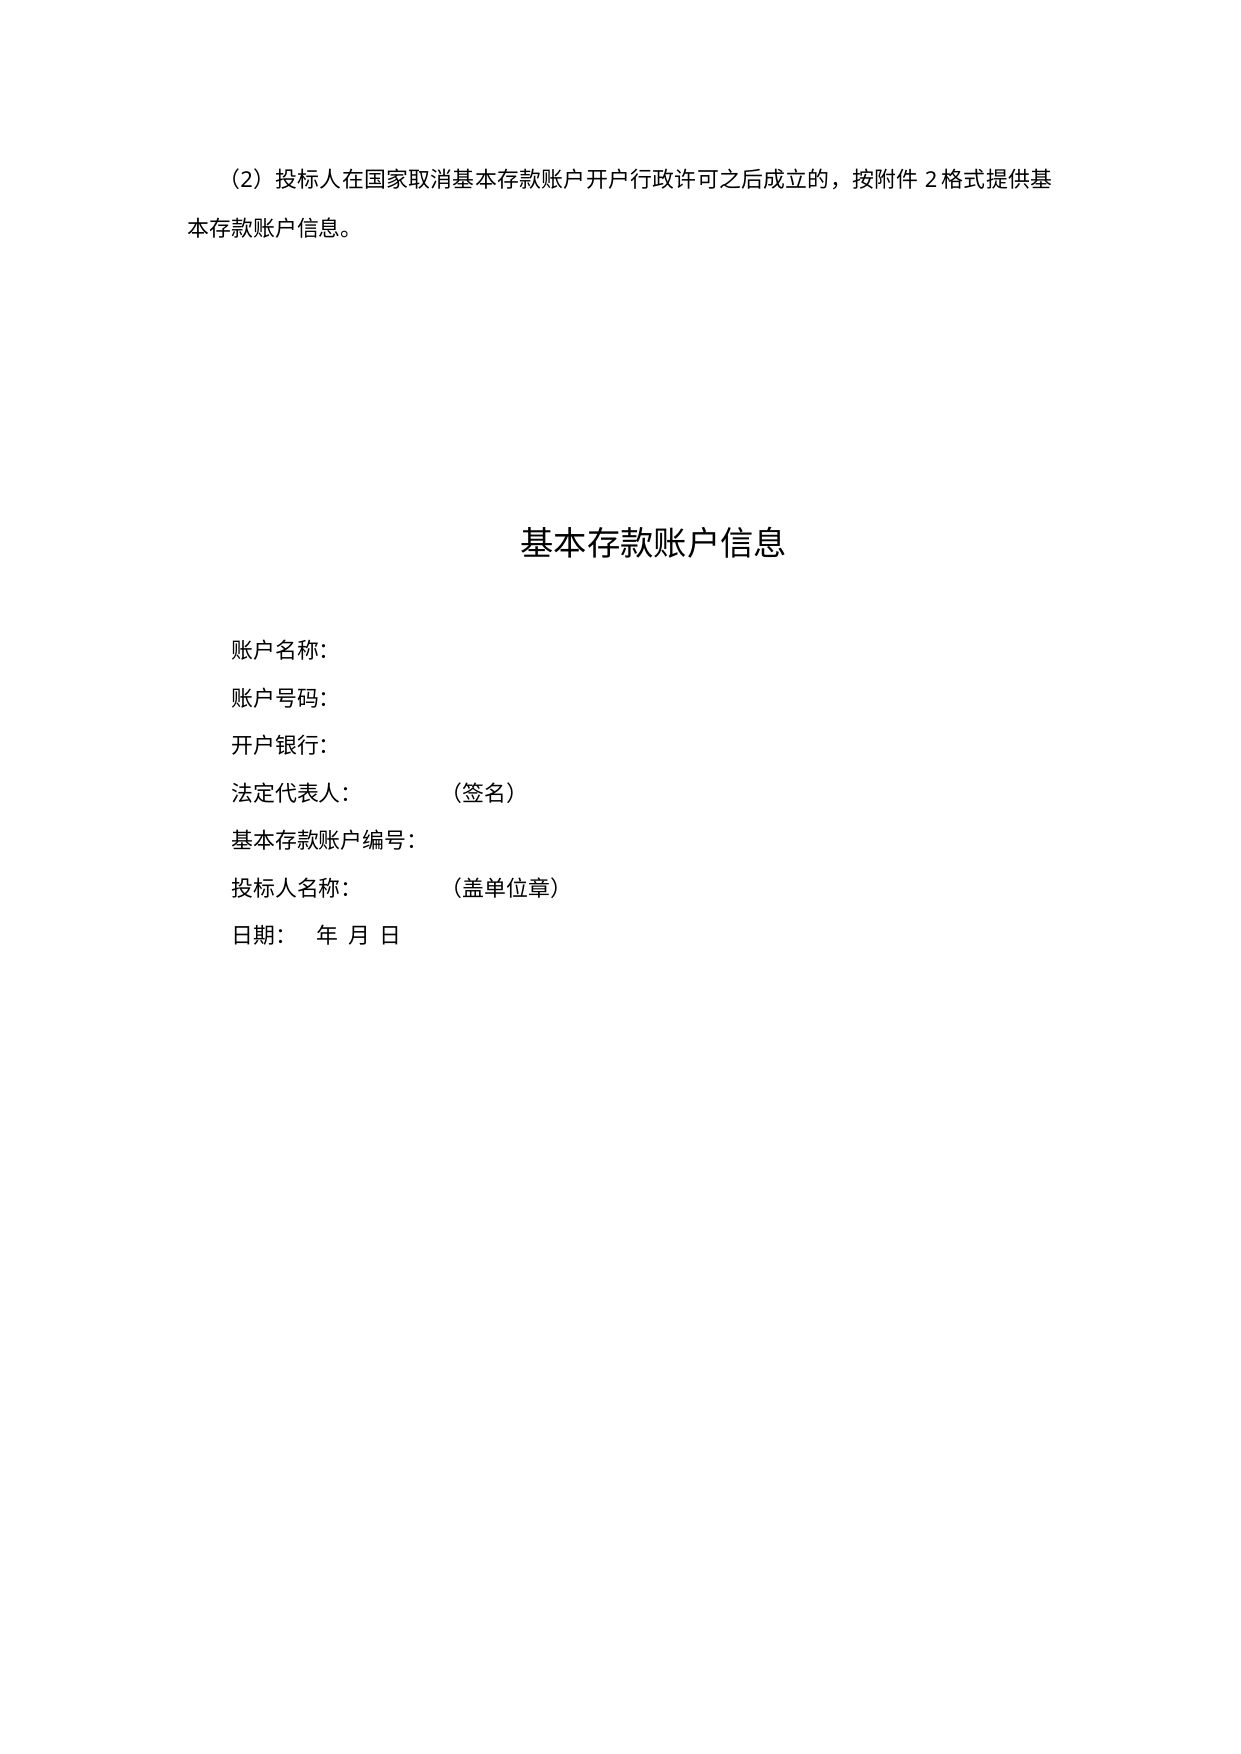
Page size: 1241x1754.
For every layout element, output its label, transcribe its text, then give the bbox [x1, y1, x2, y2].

text （2）投标人在国家取消基本存款账户开户行政许可之后成立的，按附件2格式提供基本存款账户信息。 [187, 162, 1053, 243]
text 法定代表人： （签名） [187, 776, 1053, 807]
text 基本存款账户编号： [187, 823, 1053, 855]
text 投标人名称： （盖单位章） [187, 871, 1053, 902]
text 基本存款账户信息 [187, 516, 1053, 564]
text 开户银行： [187, 728, 1053, 760]
text 日期： 年 月 日 [187, 918, 1053, 950]
text 账户号码： [187, 681, 1053, 712]
text 账户名称： [187, 633, 1053, 665]
